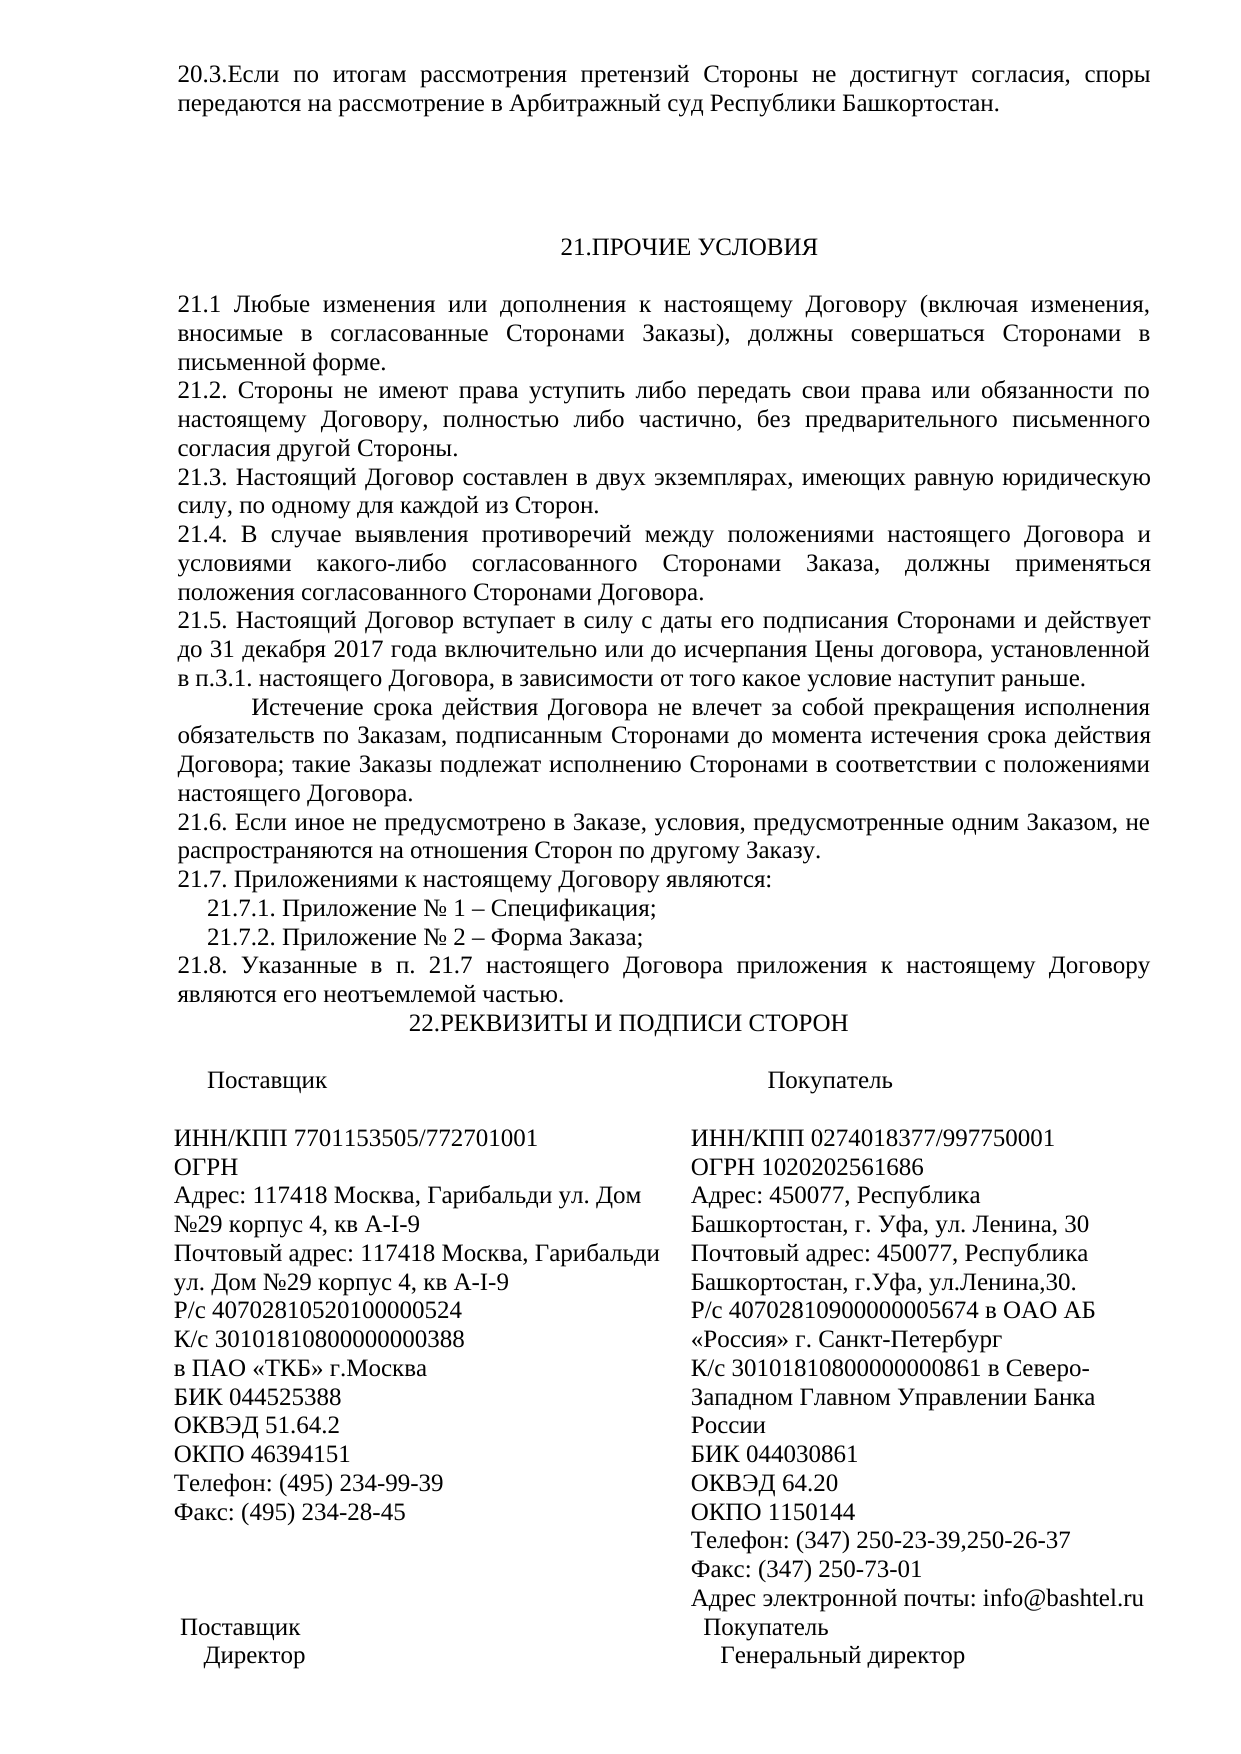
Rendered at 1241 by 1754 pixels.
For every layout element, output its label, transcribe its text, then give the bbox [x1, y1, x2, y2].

text 22.РЕКВИЗИТЫ И ПОДПИСИ СТОРОН [177, 1008, 1152, 1037]
text 21.5. Настоящий Договор вступает в силу с даты его подписания Сторонами и действует до 31 декабря 2017 года включительно или до исчерпания Цены договора, установленной в п.3.1. настоящего Договора, в зависимости от того какое условие наступит раньше. [177, 605, 1152, 692]
list 21.ПРОЧИЕ УСЛОВИЯ [227, 232, 1152, 260]
text Истечение срока действия Договора не влечет за собой прекращения исполнения обязательств по Заказам, подписанным Сторонами до момента истечения срока действия Договора; такие Заказы подлежат исполнению Сторонами в соответствии с положениями настоящего Договора. [177, 692, 1152, 807]
text 21.7.1. Приложение № 1 – Спецификация; [177, 893, 1152, 922]
table_cell Поставщик [163, 1612, 679, 1640]
text 21.7. Приложениями к настоящему Договору являются: [177, 864, 1152, 893]
table_header ИНН/КПП 7701153505/772701001 ОГРН Адрес: 117418 Москва, Гарибальди ул. Дом №29 корпус 4, кв А-I-9 Почтовый адрес: 117418 Москва, Гарибальди ул. Дом №29 корпус 4, кв А-I-9 Р/с 40702810520100000524 К/с 30101810800000000388 в ПАО «ТКБ» г.Москва БИК 044525388 ОКВЭД 51.64.2 ОКПО 46394151 Телефон: (495) 234-99-39 Факс: (495) 234-28-45 [163, 1123, 679, 1612]
text 20.3.Если по итогам рассмотрения претензий Стороны не достигнут согласия, споры передаются на рассмотрение в Арбитражный суд Республики Башкортостан. [177, 59, 1152, 117]
text 21.7.2. Приложение № 2 – Форма Заказа; [177, 922, 1152, 950]
text 21.2. Стороны не имеют права уступить либо передать свои права или обязанности по настоящему Договору, полностью либо частично, без предварительного письменного согласия другой Стороны. [177, 375, 1152, 462]
text Поставщик Покупатель [177, 1065, 1152, 1094]
text 21.1 Любые изменения или дополнения к настоящему Договору (включая изменения, вносимые в согласованные Сторонами Заказы), должны совершаться Сторонами в письменной форме. [177, 289, 1152, 375]
table_cell Покупатель [679, 1612, 1188, 1640]
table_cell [163, 1640, 679, 1669]
text 21.3. Настоящий Договор составлен в двух экземплярах, имеющих равную юридическую силу, по одному для каждой из Сторон. [177, 462, 1152, 519]
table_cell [679, 1640, 1188, 1669]
text 21.6. Если иное не предусмотрено в Заказе, условия, предусмотренные одним Заказом, не распространяются на отношения Сторон по другому Заказу. [177, 807, 1152, 864]
table_header ИНН/КПП 0274018377/997750001 ОГРН 1020202561686 Адрес: 450077, Республика Башкортостан, г. Уфа, ул. Ленина, 30 Почтовый адрес: 450077, Республика Башкортостан, г.Уфа, ул.Ленина,30. Р/с 40702810900000005674 в ОАО АБ «Россия» г. Санкт-Петербург К/с 30101810800000000861 в Северо- Западном Главном Управлении Банка России БИК 044030861 ОКВЭД 64.20 ОКПО 1150144 Телефон: (347) 250-23-39,250-26-37 Факс: (347) 250-73-01 Адрес электронной почты: info@bashtel.ru [679, 1123, 1188, 1612]
text 21.8. Указанные в п. 21.7 настоящего Договора приложения к настоящему Договору являются его неотъемлемой частью. [177, 950, 1152, 1008]
text 21.4. В случае выявления противоречий между положениями настоящего Договора и условиями какого-либо согласованного Сторонами Заказа, должны применяться положения согласованного Сторонами Договора. [177, 519, 1152, 605]
